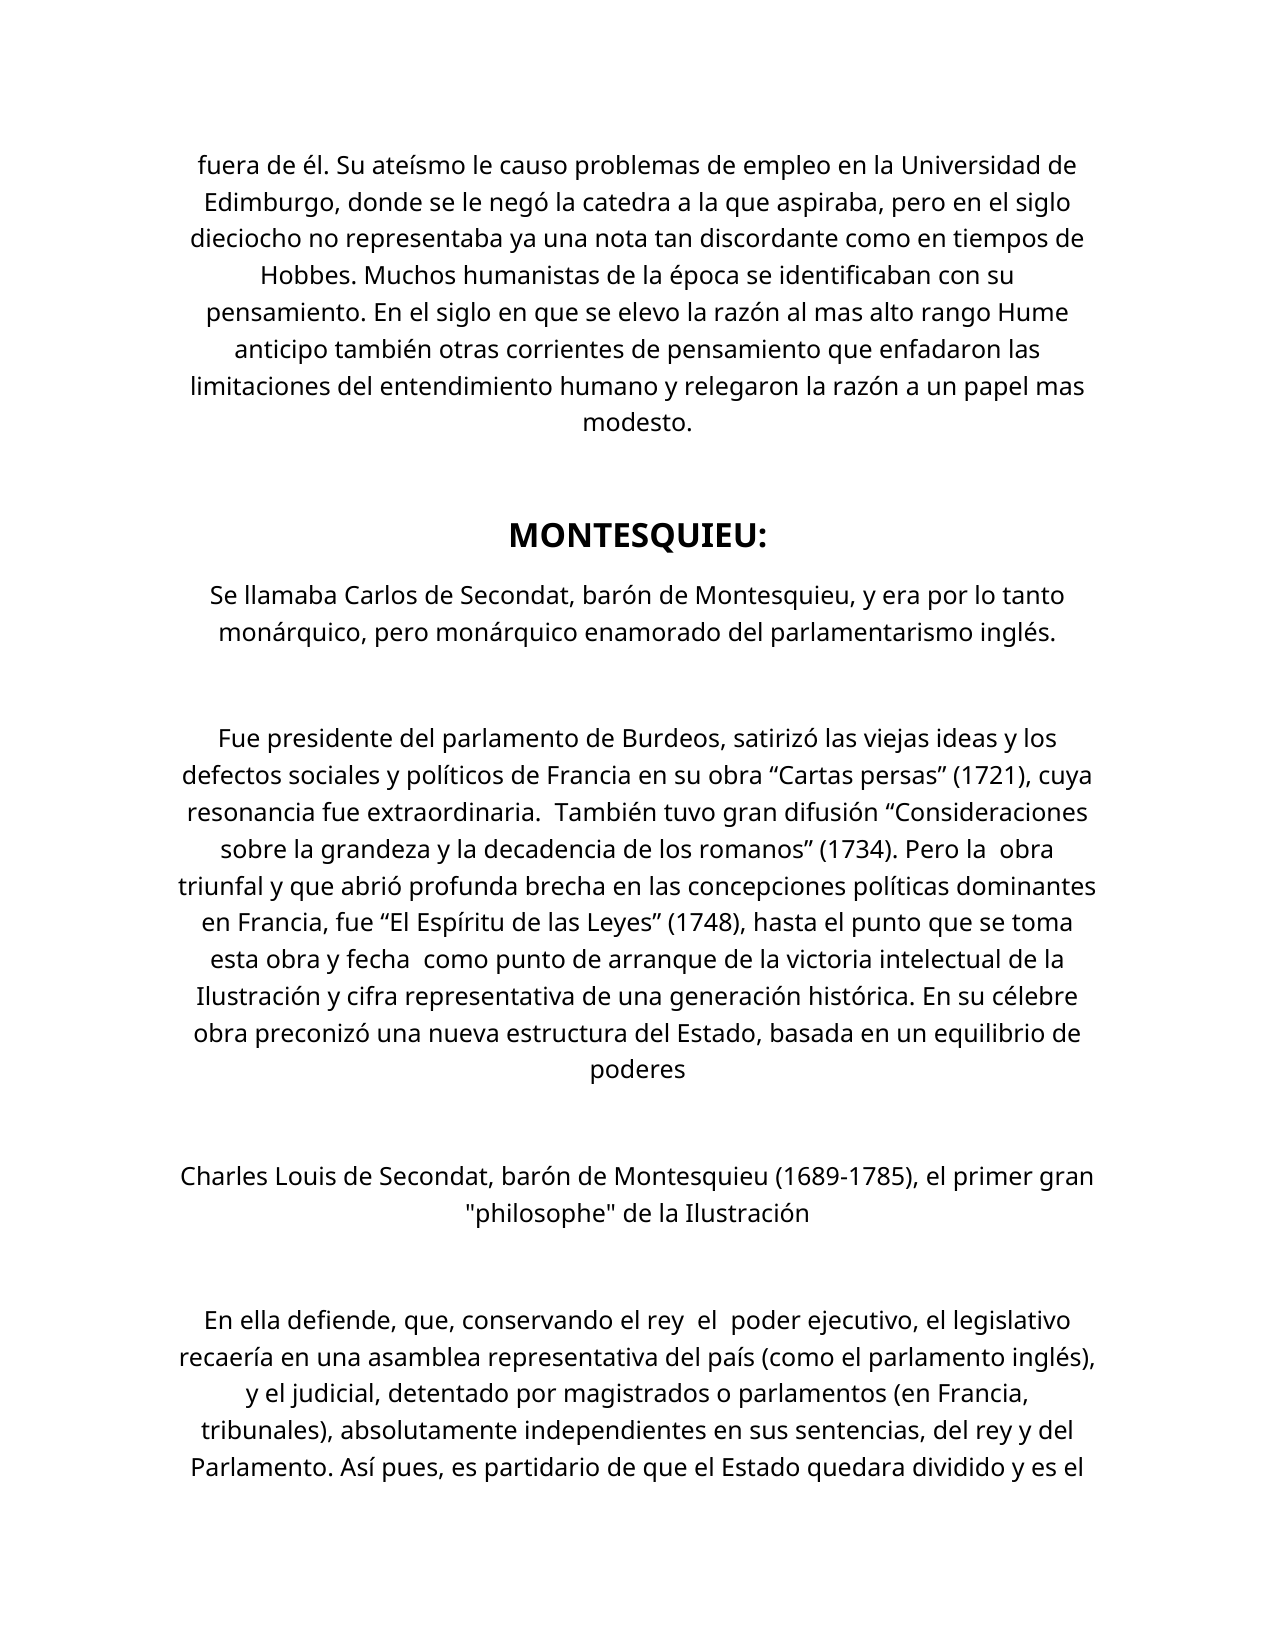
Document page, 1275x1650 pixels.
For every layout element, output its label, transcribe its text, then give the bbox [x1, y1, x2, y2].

text Charles Louis de Secondat, barón de Montesquieu (1689-1785), el primer gran "philosophe" de la Ilustración [177, 1159, 1098, 1230]
text Se llamaba Carlos de Secondat, barón de Montesquieu, y era por lo tanto monárquico, pero monárquico enamorado del parlamentarismo inglés. [177, 577, 1098, 648]
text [177, 1303, 1098, 1484]
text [177, 148, 1098, 439]
text MONTESQUIEU: [177, 512, 1098, 557]
text Fue presidente del parlamento de Burdeos, satirizó las viejas ideas y los defectos sociales y políticos de Francia en su obra “Cartas persas” (1721), cuya resonancia fue extraordinaria. También tuvo gran difusión “Consideraciones sobre la grandeza y la decadencia de los romanos” (1734). Pero la obra triunfal y que abrió profunda brecha en las concepciones políticas dominantes en Francia, fue “El Espíritu de las Leyes” (1748), hasta el punto que se toma esta obra y fecha como punto de arranque de la victoria intelectual de la Ilustración y cifra representativa de una generación histórica. En su célebre obra preconizó una nueva estructura del Estado, basada en un equilibrio de poderes [177, 721, 1098, 1086]
